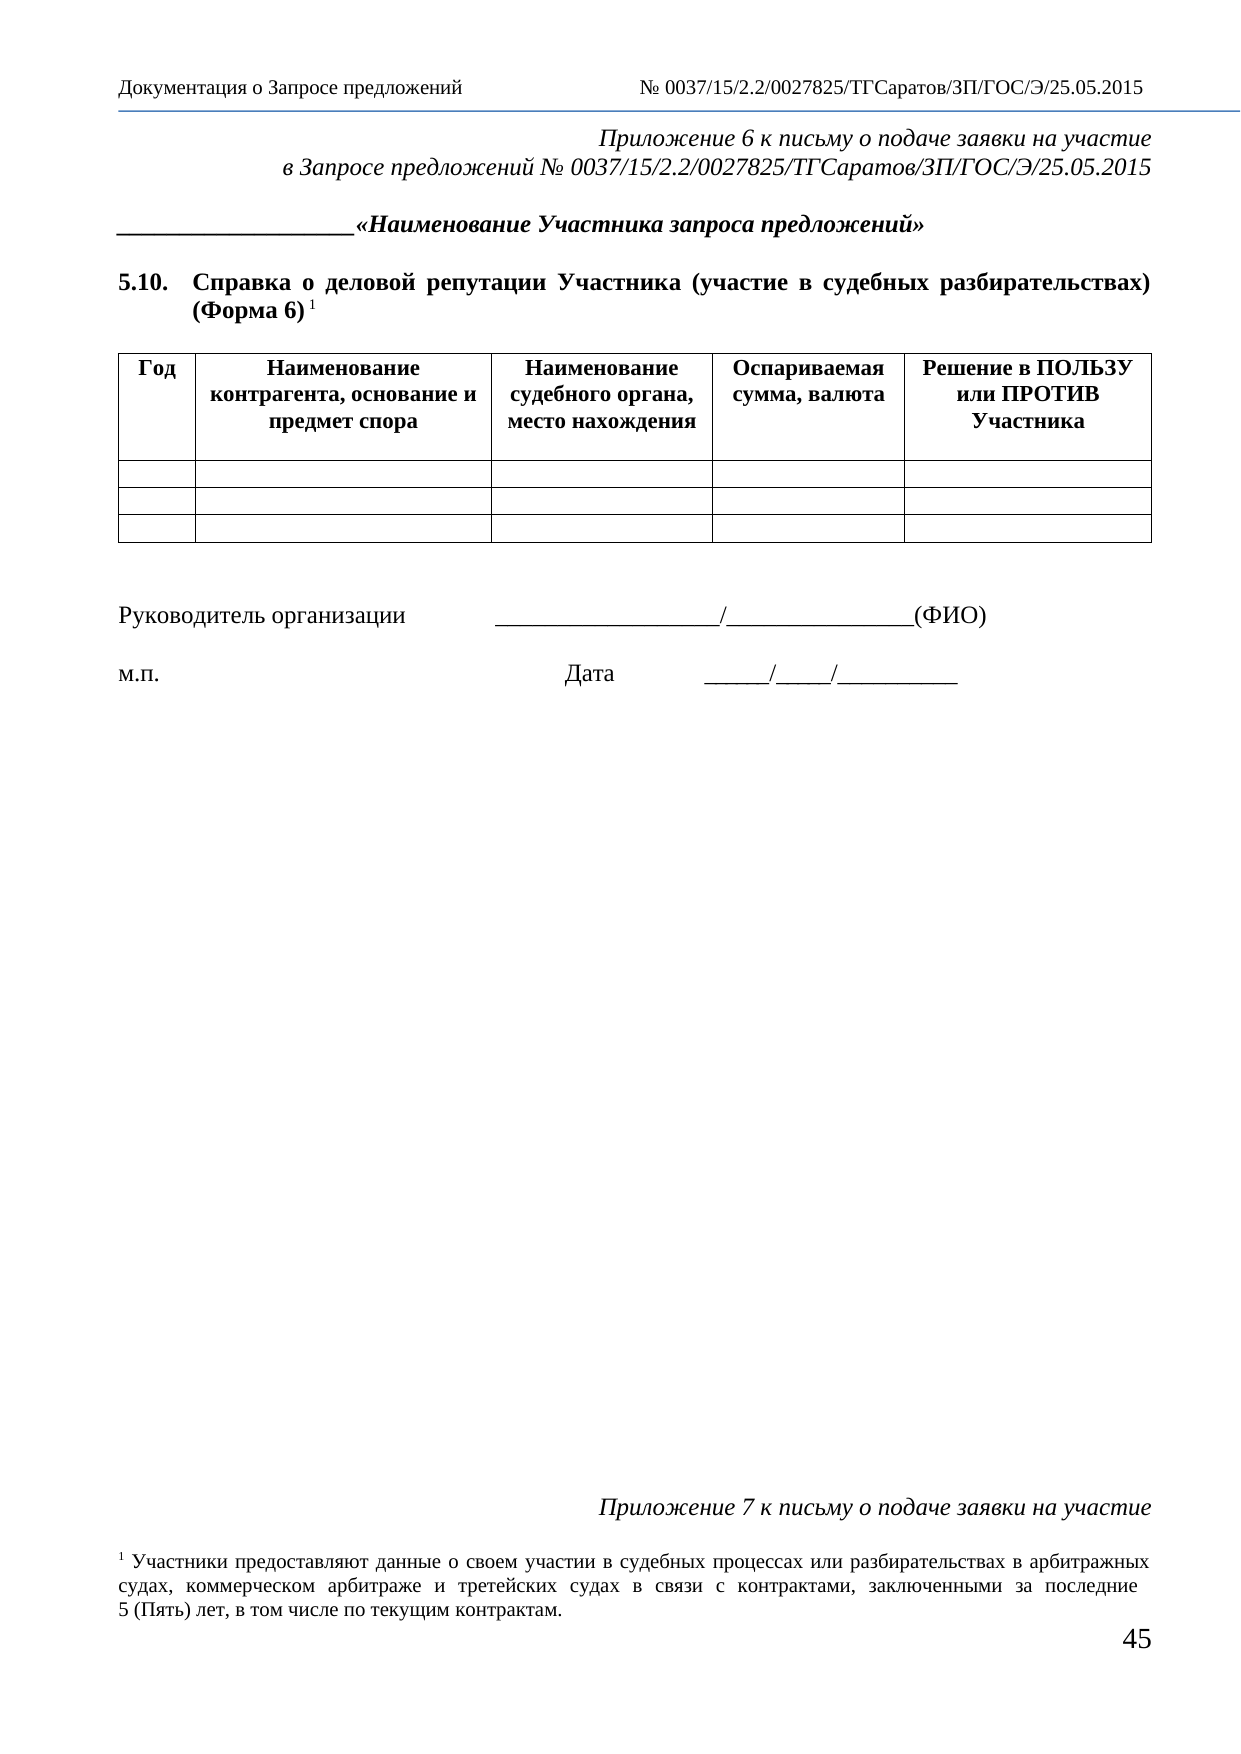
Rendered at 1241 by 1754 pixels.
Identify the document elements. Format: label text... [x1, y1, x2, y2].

list Справка о деловой репутации Участника (участие в судебных разбирательствах) (Форма 6) [118, 267, 1152, 324]
table_cell [492, 515, 712, 542]
table_cell [196, 461, 491, 487]
table_header Оспариваемая сумма, валюта [713, 354, 904, 459]
table_cell [713, 488, 904, 514]
table_cell [119, 461, 195, 487]
text м.п. Дата / / [118, 658, 1152, 687]
table_cell [196, 515, 491, 542]
table_header Решение в ПОЛЬЗУ или ПРОТИВ Участника [905, 354, 1151, 459]
table_header Наименование контрагента, основание и предмет спора [196, 354, 491, 459]
text Приложение 7 к письму о подаче заявки на участие [118, 1492, 1152, 1520]
table_cell [119, 488, 195, 514]
text Руководитель организации /_______________(ФИО) [118, 600, 1152, 629]
table_cell [492, 461, 712, 487]
table_cell [713, 461, 904, 487]
table_cell [119, 515, 195, 542]
table_cell [196, 488, 491, 514]
text Приложение 6 к письму о подаче заявки на участие [118, 123, 1152, 152]
text ___________________«Наименование Участника запроса предложений» [118, 209, 1152, 238]
table_header Наименование судебного органа, место нахождения [492, 354, 712, 459]
table_cell [713, 515, 904, 542]
text в Запросе предложений № 0037/15/2.2/0027825/ТГСаратов/ЗП/ГОС/Э/25.05.2015 [118, 152, 1152, 181]
table_cell [905, 515, 1151, 542]
table_cell [905, 461, 1151, 487]
table_cell [492, 488, 712, 514]
table_header Год [119, 354, 195, 459]
table_cell [905, 488, 1151, 514]
